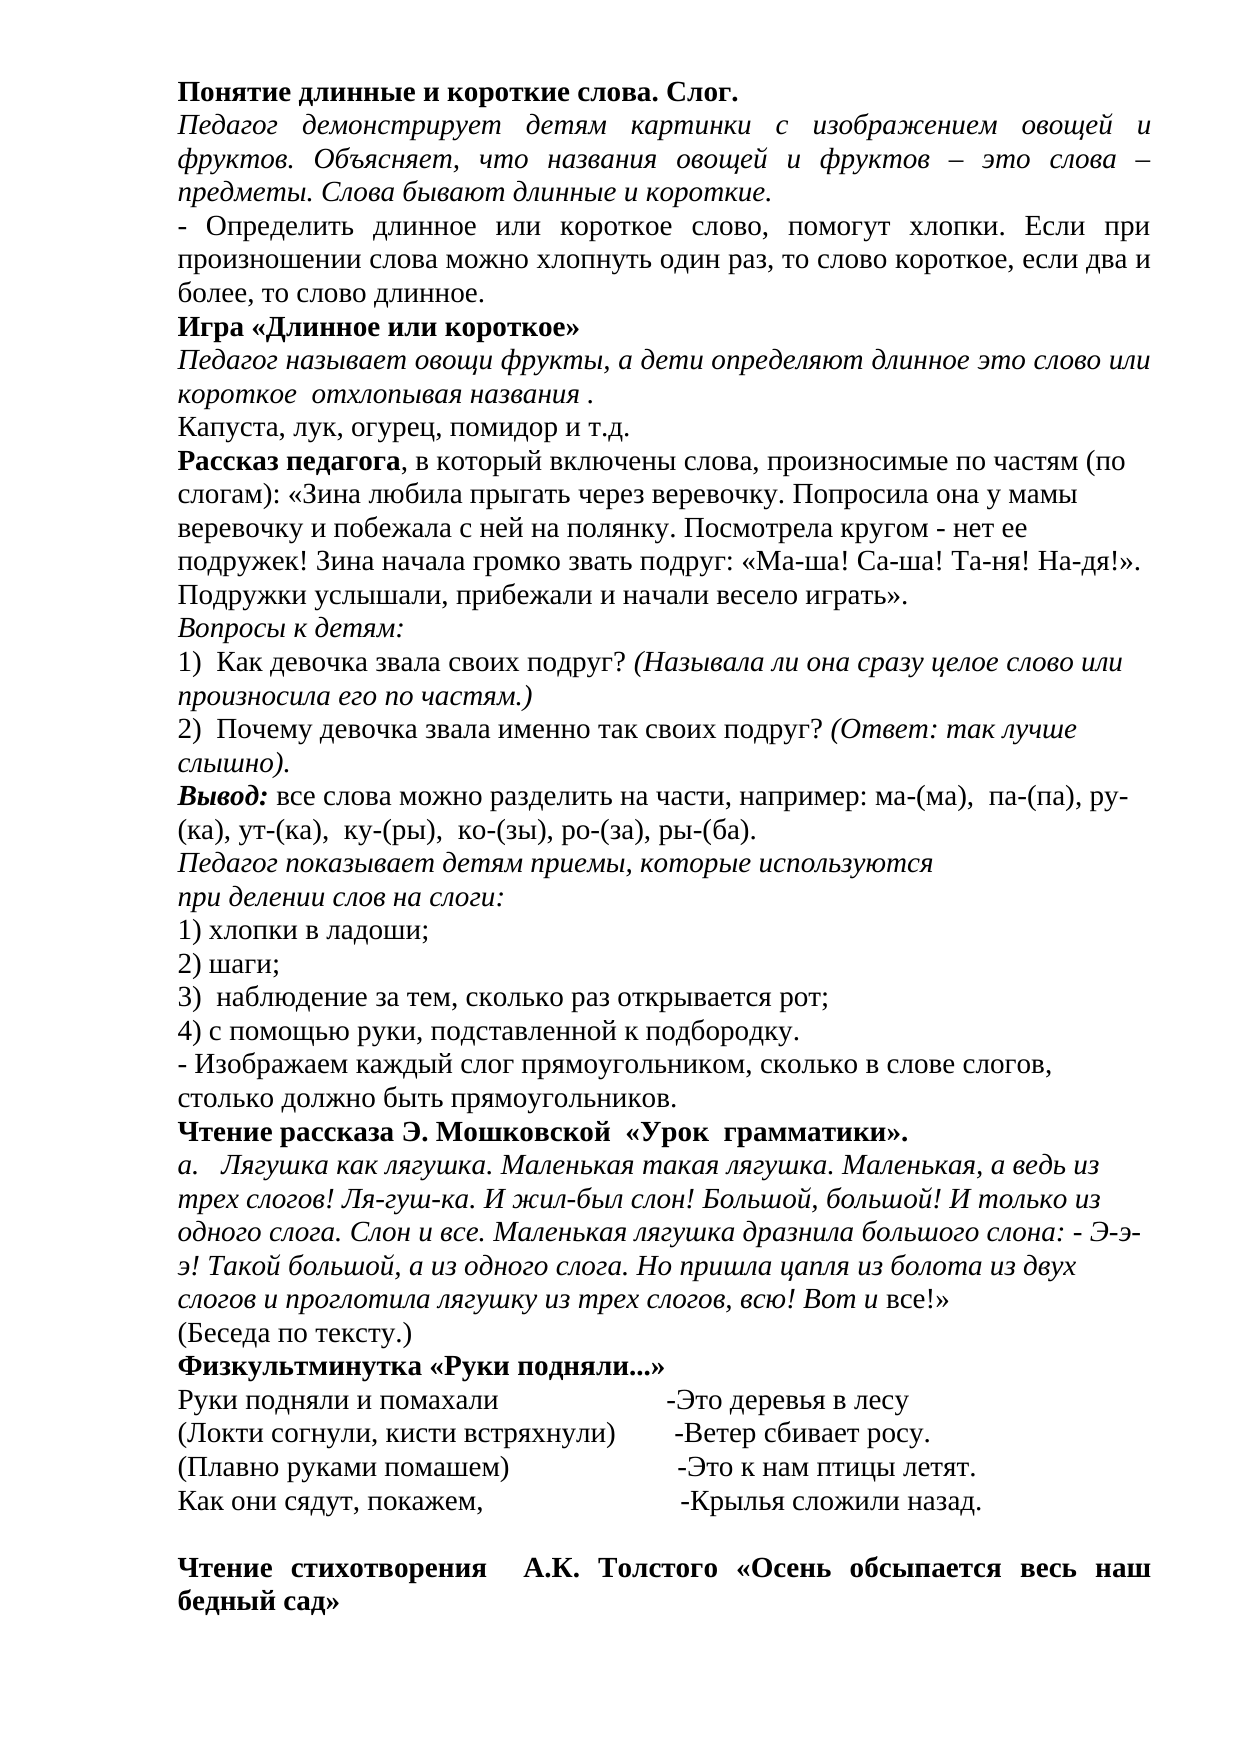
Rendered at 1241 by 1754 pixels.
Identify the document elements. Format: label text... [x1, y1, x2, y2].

text Педагог называет овощи фрукты, а дети определяют длинное это слово или короткое отхлопывая названия . [177, 342, 1152, 409]
text Рассказ педагога, в который включены слова, произносимые по частям (по слогам): «Зина любила прыгать через веревочку. Попросила она у мамы веревочку и побежала с ней на полянку. Посмотрела кругом - нет ее подружек! Зина начала громко звать подруг: «Ма-ша! Са-ша! Та-ня! На-дя!». Подружки услышали, прибежали и начали весело играть». [177, 443, 1152, 611]
text Игра «Длинное или короткое» [177, 309, 1152, 342]
text Педагог показывает детям приемы, которые используются [177, 845, 1152, 879]
text Педагог демонстрирует детям картинки с изображением овощей и фруктов. Объясняет, что названия овощей и фруктов – это слова – предметы. Слова бывают длинные и короткие. [177, 107, 1152, 208]
text (Плавно руками помашем) -Это к нам птицы летят. [177, 1449, 1152, 1483]
text Чтение рассказа Э. Мошковской «Урок грамматики». [177, 1114, 1152, 1147]
text 4) с помощью руки, подставленной к подбородку. [177, 1013, 1152, 1047]
text Вопросы к детям: [177, 611, 1152, 644]
text Физкультминутка «Руки подняли...» [177, 1348, 1152, 1382]
text при делении слов на слоги: [177, 879, 1152, 912]
text 2) шаги; [177, 946, 1152, 979]
text Как они сядут, покажем, -Крылья сложили назад. [177, 1483, 1152, 1516]
text а. Лягушка как лягушка. Маленькая такая лягушка. Маленькая, а ведь из трех слогов! Ля-гуш-ка. И жил-был слон! Большой, большой! И только из одного слога. Слон и все. Маленькая лягушка дразнила большого слона: - Э-э-э! Такой большой, а из одного слога. Но пришла цапля из болота из двух слогов и проглотила лягушку из трех слогов, всю! Вот и все!» [177, 1147, 1152, 1315]
text 3) наблюдение за тем, сколько раз открывается рот; [177, 979, 1152, 1013]
text Понятие длинные и короткие слова. Слог. [177, 74, 1152, 107]
text Чтение стихотворения А.К. Толстого «Осень обсыпается весь наш бедный сад» [177, 1550, 1152, 1617]
text Капуста, лук, огурец, помидор и т.д. [177, 409, 1152, 443]
text - Изображаем каждый слог прямоугольником, сколько в слове слогов, столько должно быть прямоугольников. [177, 1047, 1152, 1114]
text 1) хлопки в ладоши; [177, 912, 1152, 946]
text 2) Почему девочка звала именно так своих подруг? (Ответ: так лучше слышно). [177, 711, 1152, 778]
text - Определить длинное или короткое слово, помогут хлопки. Если при произношении слова можно хлопнуть один раз, то слово короткое, если два и более, то слово длинное. [177, 208, 1152, 309]
text Руки подняли и помахали -Это деревья в лесу [177, 1382, 1152, 1416]
text (Локти согнули, кисти встряхнули) -Ветер сбивает росу. [177, 1416, 1152, 1449]
text Вывод: все слова можно разделить на части, например: ма-(ма), па-(па), ру-(ка), ут-(ка), ку-(ры), ко-(зы), ро-(за), ры-(ба). [177, 778, 1152, 845]
text (Беседа по тексту.) [177, 1315, 1152, 1348]
text 1) Как девочка звала своих подруг? (Называла ли она сразу целое слово или произносила его по частям.) [177, 644, 1152, 711]
